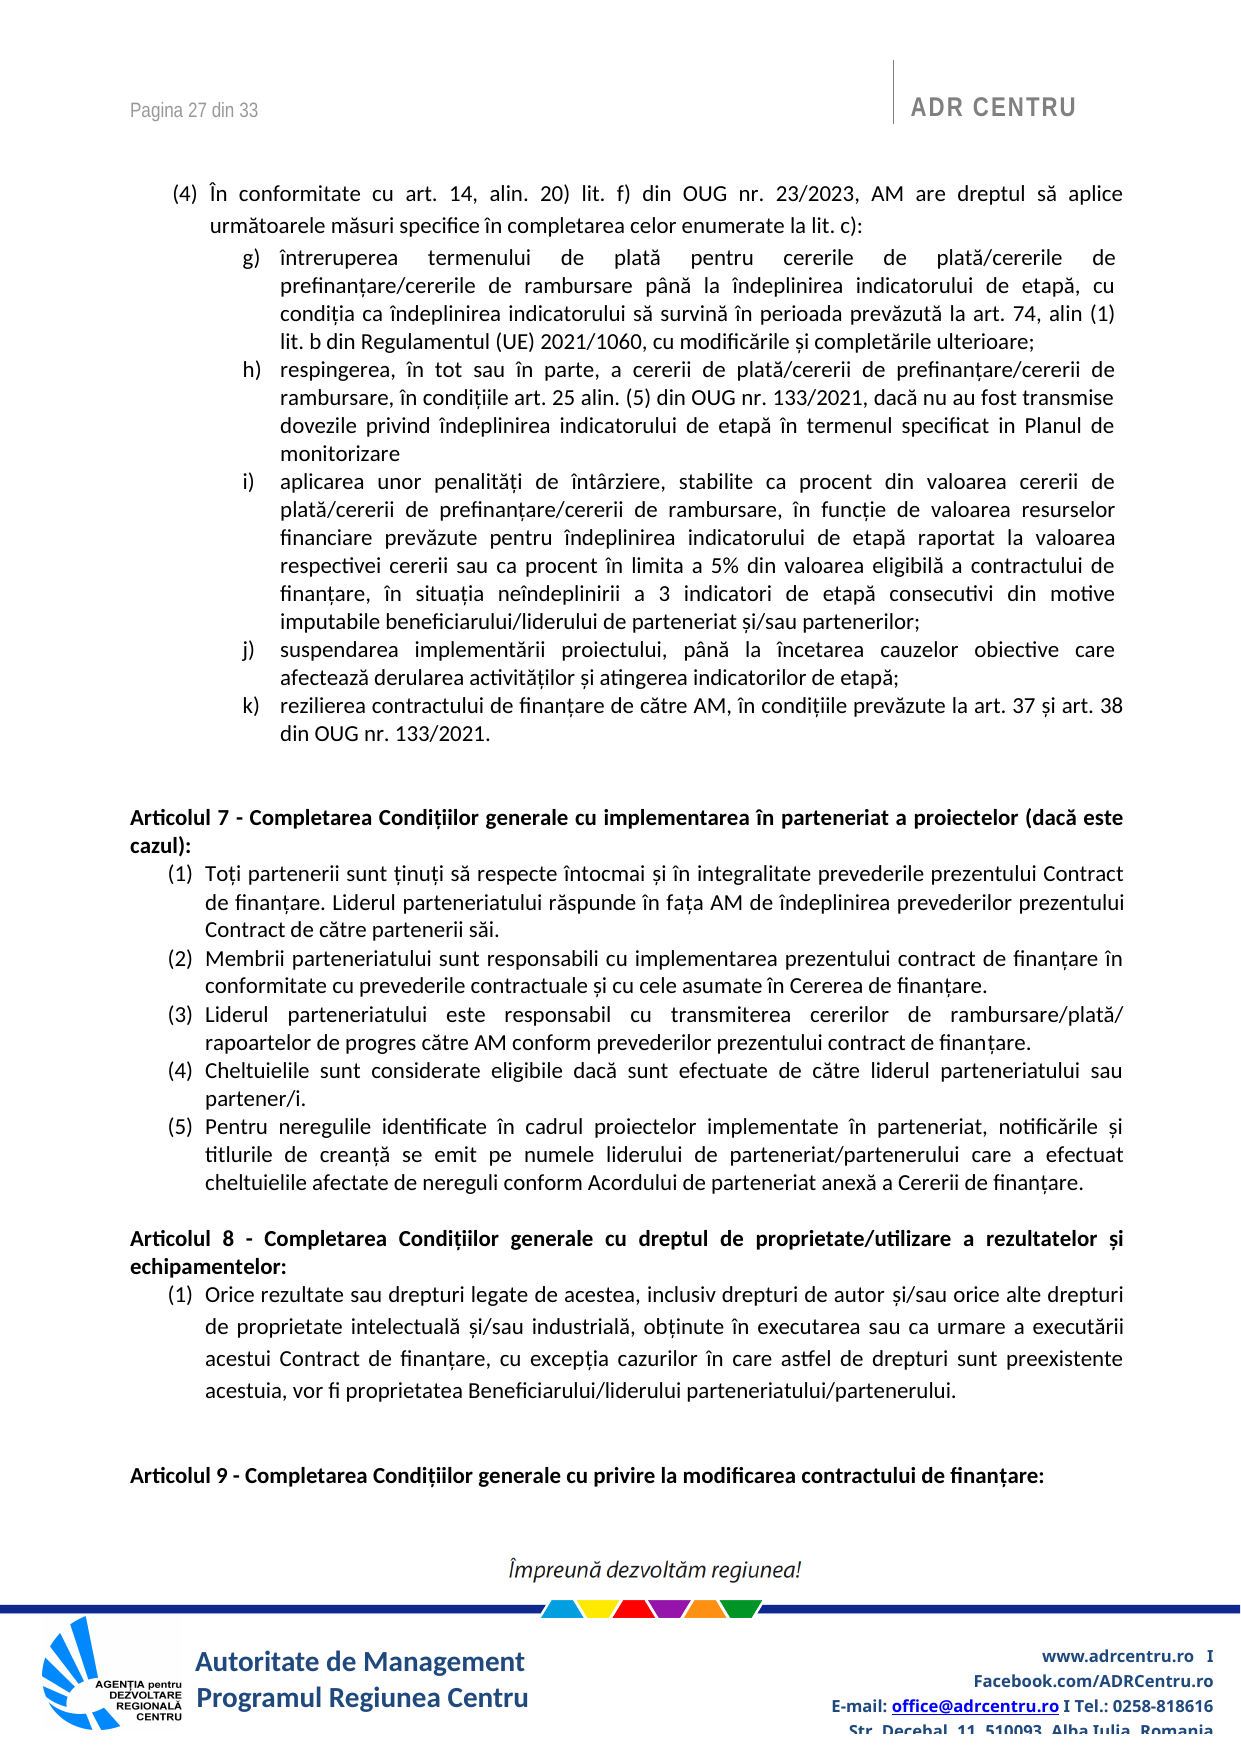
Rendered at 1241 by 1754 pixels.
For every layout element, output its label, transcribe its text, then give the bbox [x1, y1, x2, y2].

picture [574, 1600, 1241, 1618]
list Pentru neregulile identificate în cadrul proiectelor implementate în parteneriat, notificările și titlurile de creanță se emit pe numele liderului de parteneriat/partenerului care a efectuat cheltuielile afectate de nereguli conform Acordului de parteneriat anexă a Cererii de finanțare. [167, 1112, 1125, 1196]
list Liderul parteneriatului este responsabil cu transmiterea cererilor de rambursare/plată/ rapoartelor de progres către AM conform prevederilor prezentului contract de finanţare. [167, 1000, 1125, 1056]
list Membrii parteneriatului sunt responsabili cu implementarea prezentului contract de finanțare în conformitate cu prevederile contractuale și cu cele asumate în Cererea de finanțare. [167, 944, 1125, 1000]
picture [495, 1556, 814, 1583]
text Articolul 9 - Completarea Condițiilor generale cu privire la modificarea contractului de finanțare: [130, 1462, 1125, 1490]
list rezilierea contractului de finanțare de către AM, în condițiile prevăzute la art. 37 și art. 38 din OUG nr. 133/2021. [242, 691, 1125, 747]
list respingerea, în tot sau în parte, a cererii de plată/cererii de prefinanțare/cererii de rambursare, în condițiile art. 25 alin. (5) din OUG nr. 133/2021, dacă nu au fost transmise dovezile privind îndeplinirea indicatorului de etapă în termenul specificat in Planul de monitorizare [242, 355, 1117, 467]
list Orice rezultate sau drepturi legate de acestea, inclusiv drepturi de autor şi/sau orice alte drepturi de proprietate intelectuală şi/sau industrială, obţinute în executarea sau ca urmare a executării acestui Contract de finanțare, cu excepţia cazurilor în care astfel de drepturi sunt preexistente acestuia, vor fi proprietatea Beneficiarului/liderului parteneriatului/partenerului. [167, 1280, 1125, 1404]
list aplicarea unor penalități de întârziere, stabilite ca procent din valoarea cererii de plată/cererii de prefinanțare/cererii de rambursare, în funcție de valoarea resurselor financiare prevăzute pentru îndeplinirea indicatorului de etapă raportat la valoarea respectivei cererii sau ca procent în limita a 5% din valoarea eligibilă a contractului de finanțare, în situația neîndeplinirii a 3 indicatori de etapă consecutivi din motive imputabile beneficiarului/liderului de parteneriat și/sau partenerilor; [242, 467, 1117, 635]
list suspendarea implementării proiectului, până la încetarea cauzelor obiective care afectează derularea activităților și atingerea indicatorilor de etapă; [242, 635, 1117, 691]
list Cheltuielile sunt considerate eligibile dacă sunt efectuate de către liderul parteneriatului sau partener/i. [167, 1056, 1125, 1112]
text Articolul 7 - Completarea Condițiilor generale cu implementarea în parteneriat a proiectelor (dacă este cazul): [130, 803, 1125, 859]
list Toţi partenerii sunt ţinuţi să respecte întocmai şi în integralitate prevederile prezentului Contract de finanțare. Liderul parteneriatului răspunde în faţa AM de îndeplinirea prevederilor prezentului Contract de către partenerii săi. [167, 859, 1125, 944]
list În conformitate cu art. 14, alin. 20) lit. f) din OUG nr. 23/2023, AM are dreptul să aplice următoarele măsuri specifice în completarea celor enumerate la lit. c): [172, 179, 1125, 239]
picture [0, 1600, 550, 1730]
list întreruperea termenului de plată pentru cererile de plată/cererile de prefinanțare/cererile de rambursare până la îndeplinirea indicatorului de etapă, cu condiția ca îndeplinirea indicatorului să survină în perioada prevăzută la art. 74, alin (1) lit. b din Regulamentul (UE) 2021/1060, cu modificările și completările ulterioare; [242, 243, 1117, 355]
text Articolul 8 - Completarea Condițiilor generale cu dreptul de proprietate/utilizare a rezultatelor și echipamentelor: [130, 1224, 1125, 1280]
